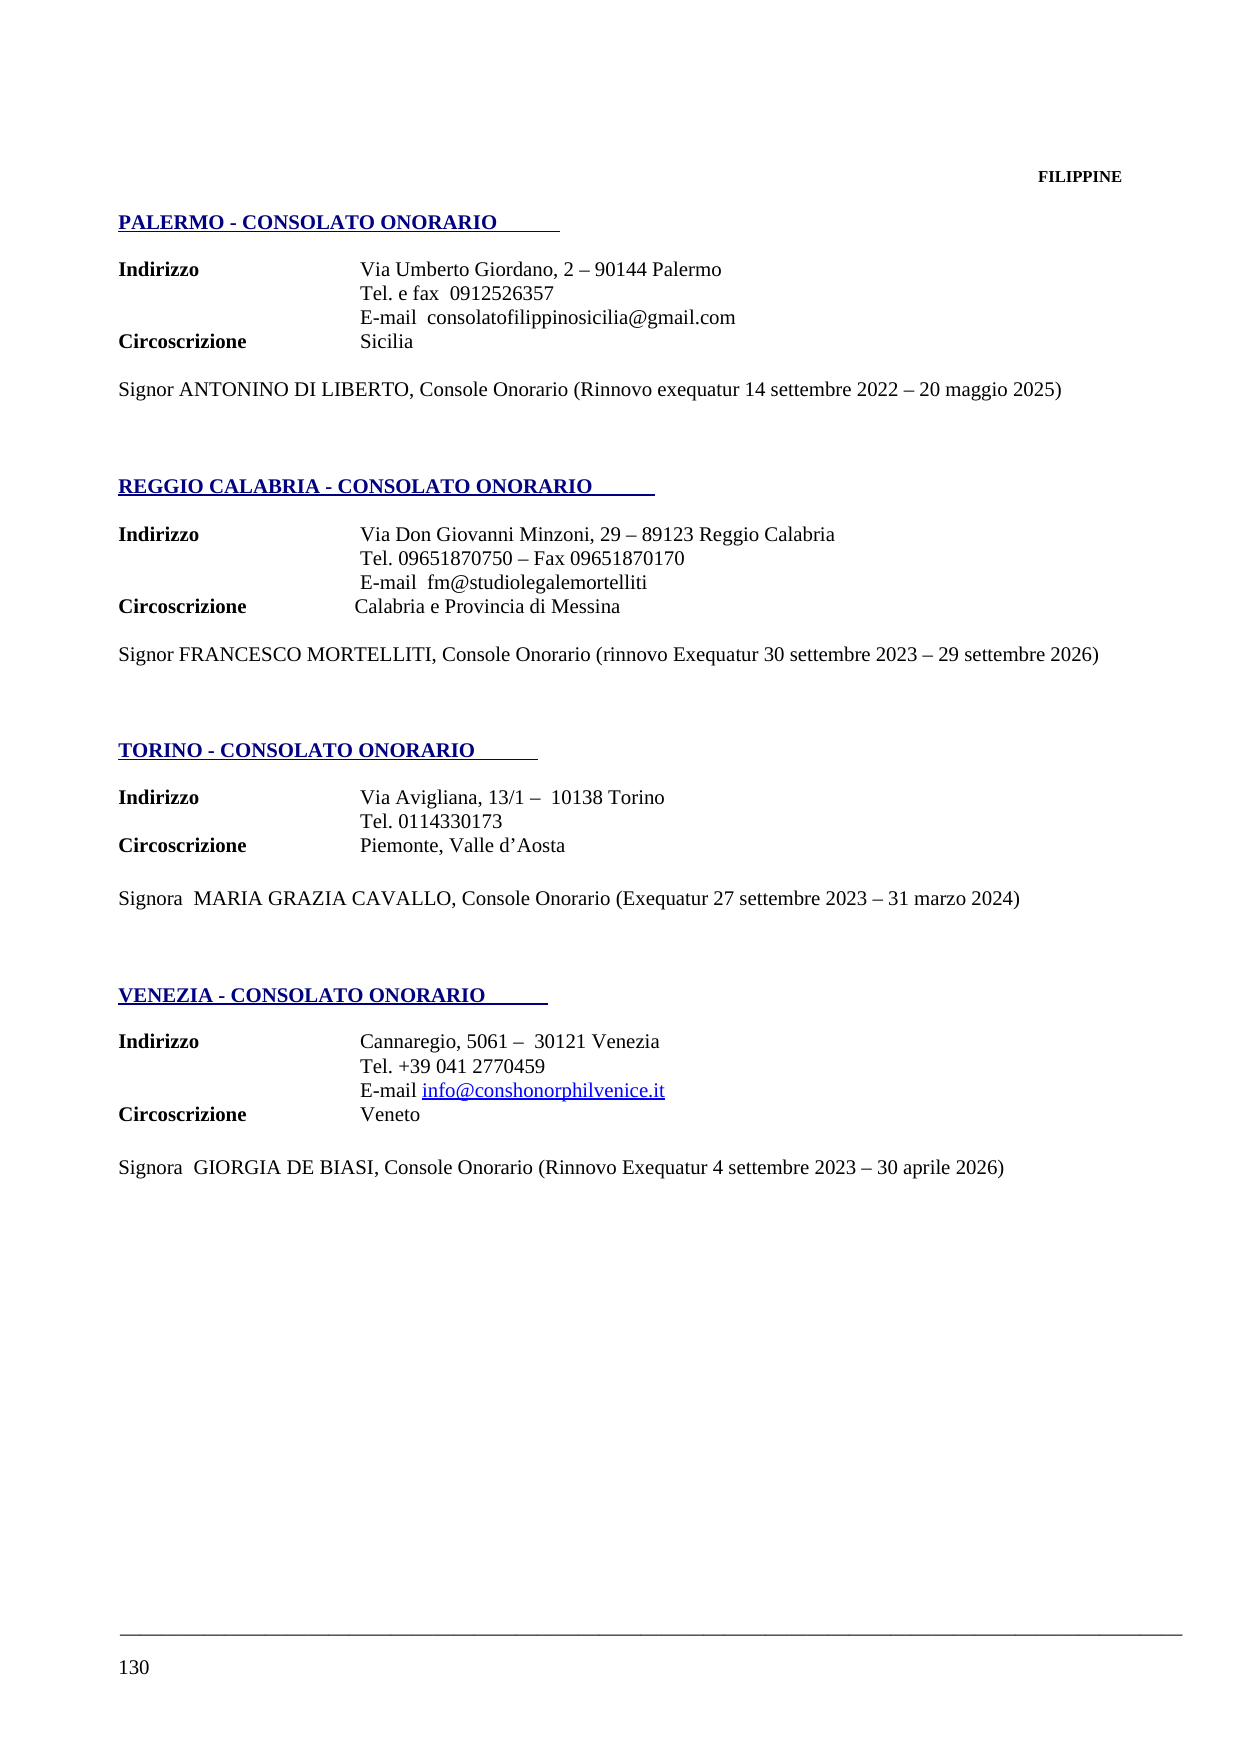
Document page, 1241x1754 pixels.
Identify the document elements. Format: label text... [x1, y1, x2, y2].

text Indirizzo Cannaregio, 5061 – 30121 Venezia [118, 1029, 1122, 1053]
text Signor FRANCESCO MORTELLITI, Console Onorario (rinnovo Exequatur 30 settembre 2023 – 29 settembre 2026) [118, 642, 1122, 666]
text E-mail fm@studiolegalemortelliti [118, 570, 1122, 594]
text Circoscrizione Veneto [118, 1102, 1122, 1126]
text Tel. 0114330173 [118, 809, 1122, 833]
text Tel. +39 041 2770459 [118, 1053, 1122, 1078]
text Tel. e fax 0912526357 [118, 281, 1122, 305]
text Tel. 09651870750 – Fax 09651870170 [118, 546, 1122, 570]
text VENEZIA - CONSOLATO ONORARIO [118, 982, 1122, 1007]
text PALERMO - CONSOLATO ONORARIO [118, 210, 1122, 234]
text TORINO - CONSOLATO ONORARIO [118, 738, 1122, 762]
text E-mail consolatofilippinosicilia@gmail.com [118, 305, 1122, 329]
text Signora MARIA GRAZIA CAVALLO, Console Onorario (Exequatur 27 settembre 2023 – 31 marzo 2024) [118, 886, 1122, 910]
text Indirizzo Via Don Giovanni Minzoni, 29 – 89123 Reggio Calabria [118, 522, 1122, 546]
text Signora GIORGIA DE BIASI, Console Onorario (Rinnovo Exequatur 4 settembre 2023 – 30 aprile 2026) [118, 1154, 1122, 1179]
text Circoscrizione Sicilia [118, 329, 1122, 353]
text Circoscrizione Calabria e Provincia di Messina [118, 594, 1122, 618]
text REGGIO CALABRIA - CONSOLATO ONORARIO [118, 473, 1122, 498]
text E-mail info@conshonorphilvenice.it [118, 1078, 1122, 1102]
text Indirizzo Via Avigliana, 13/1 – 10138 Torino [118, 785, 1122, 809]
text Circoscrizione Piemonte, Valle d’Aosta [118, 833, 1122, 857]
text FILIPPINE [118, 148, 1122, 186]
text Indirizzo Via Umberto Giordano, 2 – 90144 Palermo [118, 257, 1122, 281]
text Signor ANTONINO DI LIBERTO, Console Onorario (Rinnovo exequatur 14 settembre 2022 – 20 maggio 2025) [118, 377, 1122, 401]
